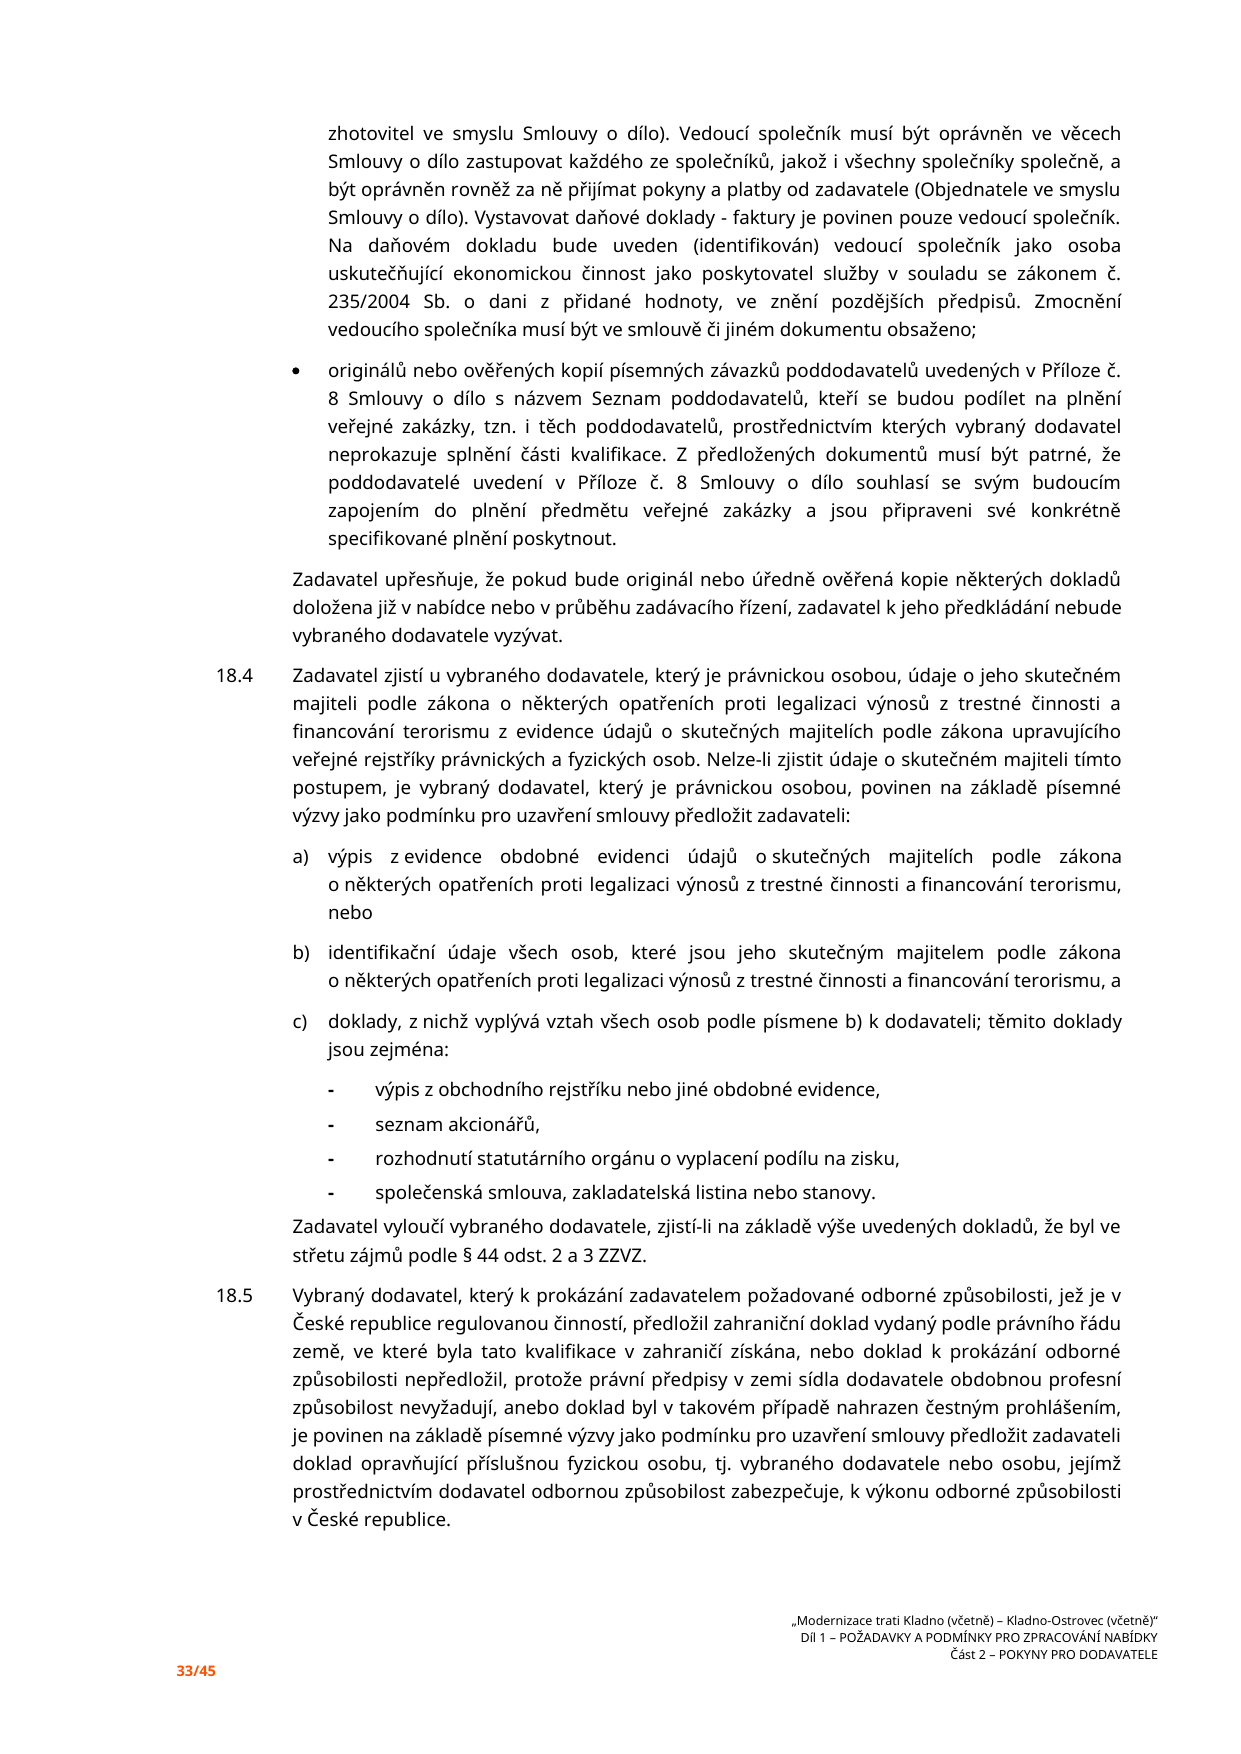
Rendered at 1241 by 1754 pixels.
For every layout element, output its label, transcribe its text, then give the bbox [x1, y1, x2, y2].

text Vybraný dodavatel, který k prokázání zadavatelem požadované odborné způsobilosti, jež je v České republice regulovanou činností, předložil zahraniční doklad vydaný podle právního řádu země, ve které byla tato kvalifikace v zahraničí získána, nebo doklad k prokázání odborné způsobilosti nepředložil, protože právní předpisy v zemi sídla dodavatele obdobnou profesní způsobilost nevyžadují, anebo doklad byl v takovém případě nahrazen čestným prohlášením, je povinen na základě písemné výzvy jako podmínku pro uzavření smlouvy předložit zadavateli doklad opravňující příslušnou fyzickou osobu, tj. vybraného dodavatele nebo osobu, jejímž prostřednictvím dodavatel odbornou způsobilost zabezpečuje, k výkonu odborné způsobilosti v České republice. [216, 1282, 1122, 1532]
text Zadavatel upřesňuje, že pokud bude originál nebo úředně ověřená kopie některých dokladů doložena již v nabídce nebo v průběhu zadávacího řízení, zadavatel k jeho předkládání nebude vybraného dodavatele vyzývat. [292, 566, 1122, 647]
text identifikační údaje všech osob, které jsou jeho skutečným majitelem podle zákona o některých opatřeních proti legalizaci výnosů z trestné činnosti a financování terorismu, a [292, 940, 1122, 993]
text výpis z obchodního rejstříku nebo jiné obdobné evidence, [328, 1077, 1122, 1102]
text rozhodnutí statutárního orgánu o vyplacení podílu na zisku, [328, 1145, 1122, 1171]
text originálů nebo ověřených kopií písemných závazků poddodavatelů uvedených v Příloze č. 8 Smlouvy o dílo s názvem Seznam poddodavatelů, kteří se budou podílet na plnění veřejné zakázky, tzn. i těch poddodavatelů, prostřednictvím kterých vybraný dodavatel neprokazuje splnění části kvalifikace. Z předložených dokumentů musí být patrné, že poddodavatelé uvedení v Příloze č. 8 Smlouvy o dílo souhlasí se svým budoucím zapojením do plnění předmětu veřejné zakázky a jsou připraveni své konkrétně specifikované plnění poskytnout. [292, 357, 1122, 551]
list výpis z evidence obdobné evidenci údajů o skutečných majitelích podle zákona o některých opatřeních proti legalizaci výnosů z trestné činnosti a financování terorismu, nebo [292, 843, 1122, 925]
text společenská smlouva, zakladatelská listina nebo stanovy. [328, 1179, 1122, 1205]
text Zadavatel vyloučí vybraného dodavatele, zjistí-li na základě výše uvedených dokladů, že byl ve střetu zájmů podle § 44 odst. 2 a 3 ZZVZ. [292, 1214, 1122, 1267]
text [292, 121, 1122, 342]
text seznam akcionářů, [328, 1111, 1122, 1137]
text doklady, z nichž vyplývá vztah všech osob podle písmene b) k dodavateli; těmito doklady jsou zejména: [292, 1008, 1122, 1062]
text Zadavatel zjistí u vybraného dodavatele, který je právnickou osobou, údaje o jeho skutečném majiteli podle zákona o některých opatřeních proti legalizaci výnosů z trestné činnosti a financování terorismu z evidence údajů o skutečných majitelích podle zákona upravujícího veřejné rejstříky právnických a fyzických osob. Nelze-li zjistit údaje o skutečném majiteli tímto postupem, je vybraný dodavatel, který je právnickou osobou, povinen na základě písemné výzvy jako podmínku pro uzavření smlouvy předložit zadavateli: [216, 662, 1122, 828]
